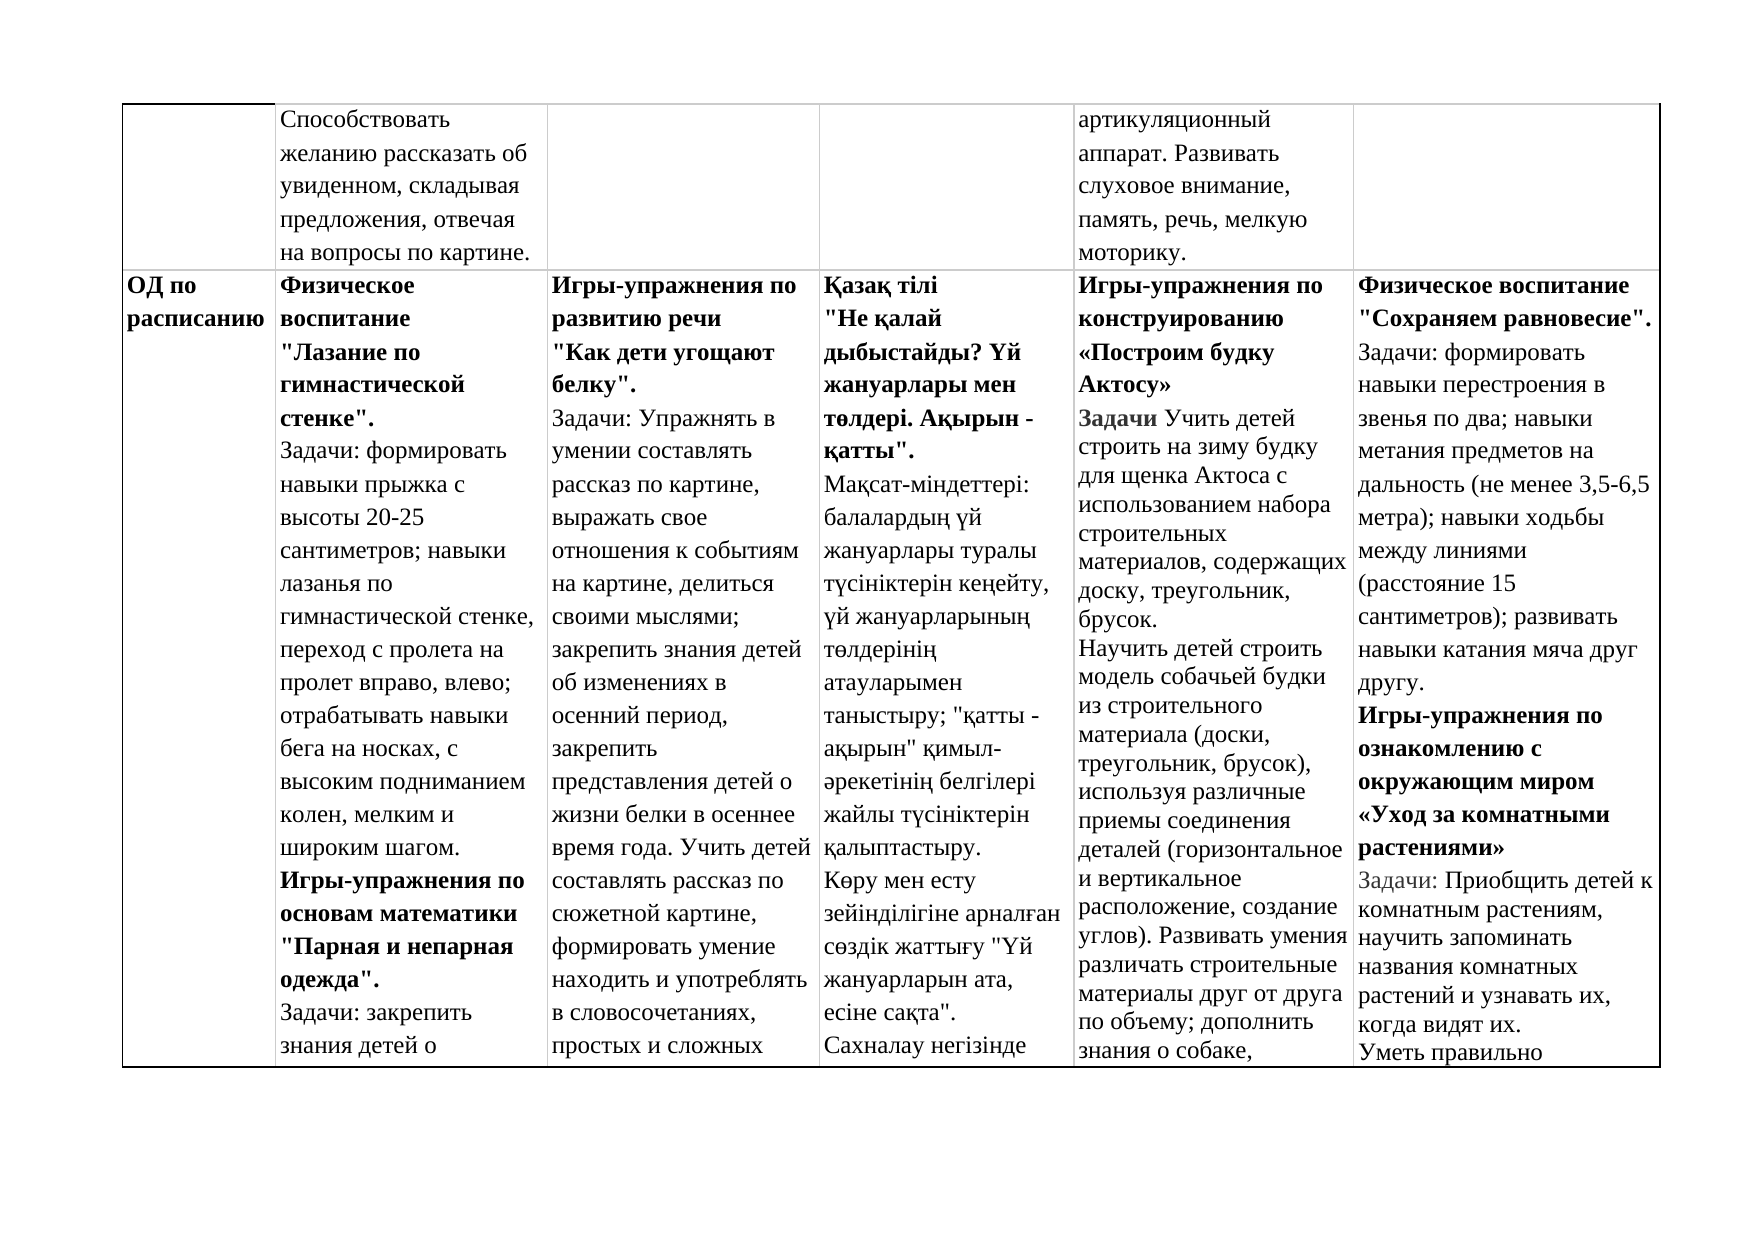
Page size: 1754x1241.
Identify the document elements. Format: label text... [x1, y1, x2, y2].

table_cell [1075, 105, 1353, 269]
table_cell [548, 271, 819, 1066]
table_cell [820, 105, 1073, 269]
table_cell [1075, 271, 1353, 1066]
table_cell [820, 271, 1073, 1066]
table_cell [276, 105, 547, 269]
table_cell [276, 271, 547, 1066]
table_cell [1354, 105, 1659, 269]
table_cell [1354, 271, 1659, 1066]
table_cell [548, 105, 819, 269]
table_cell ОД по расписанию [123, 271, 275, 1066]
